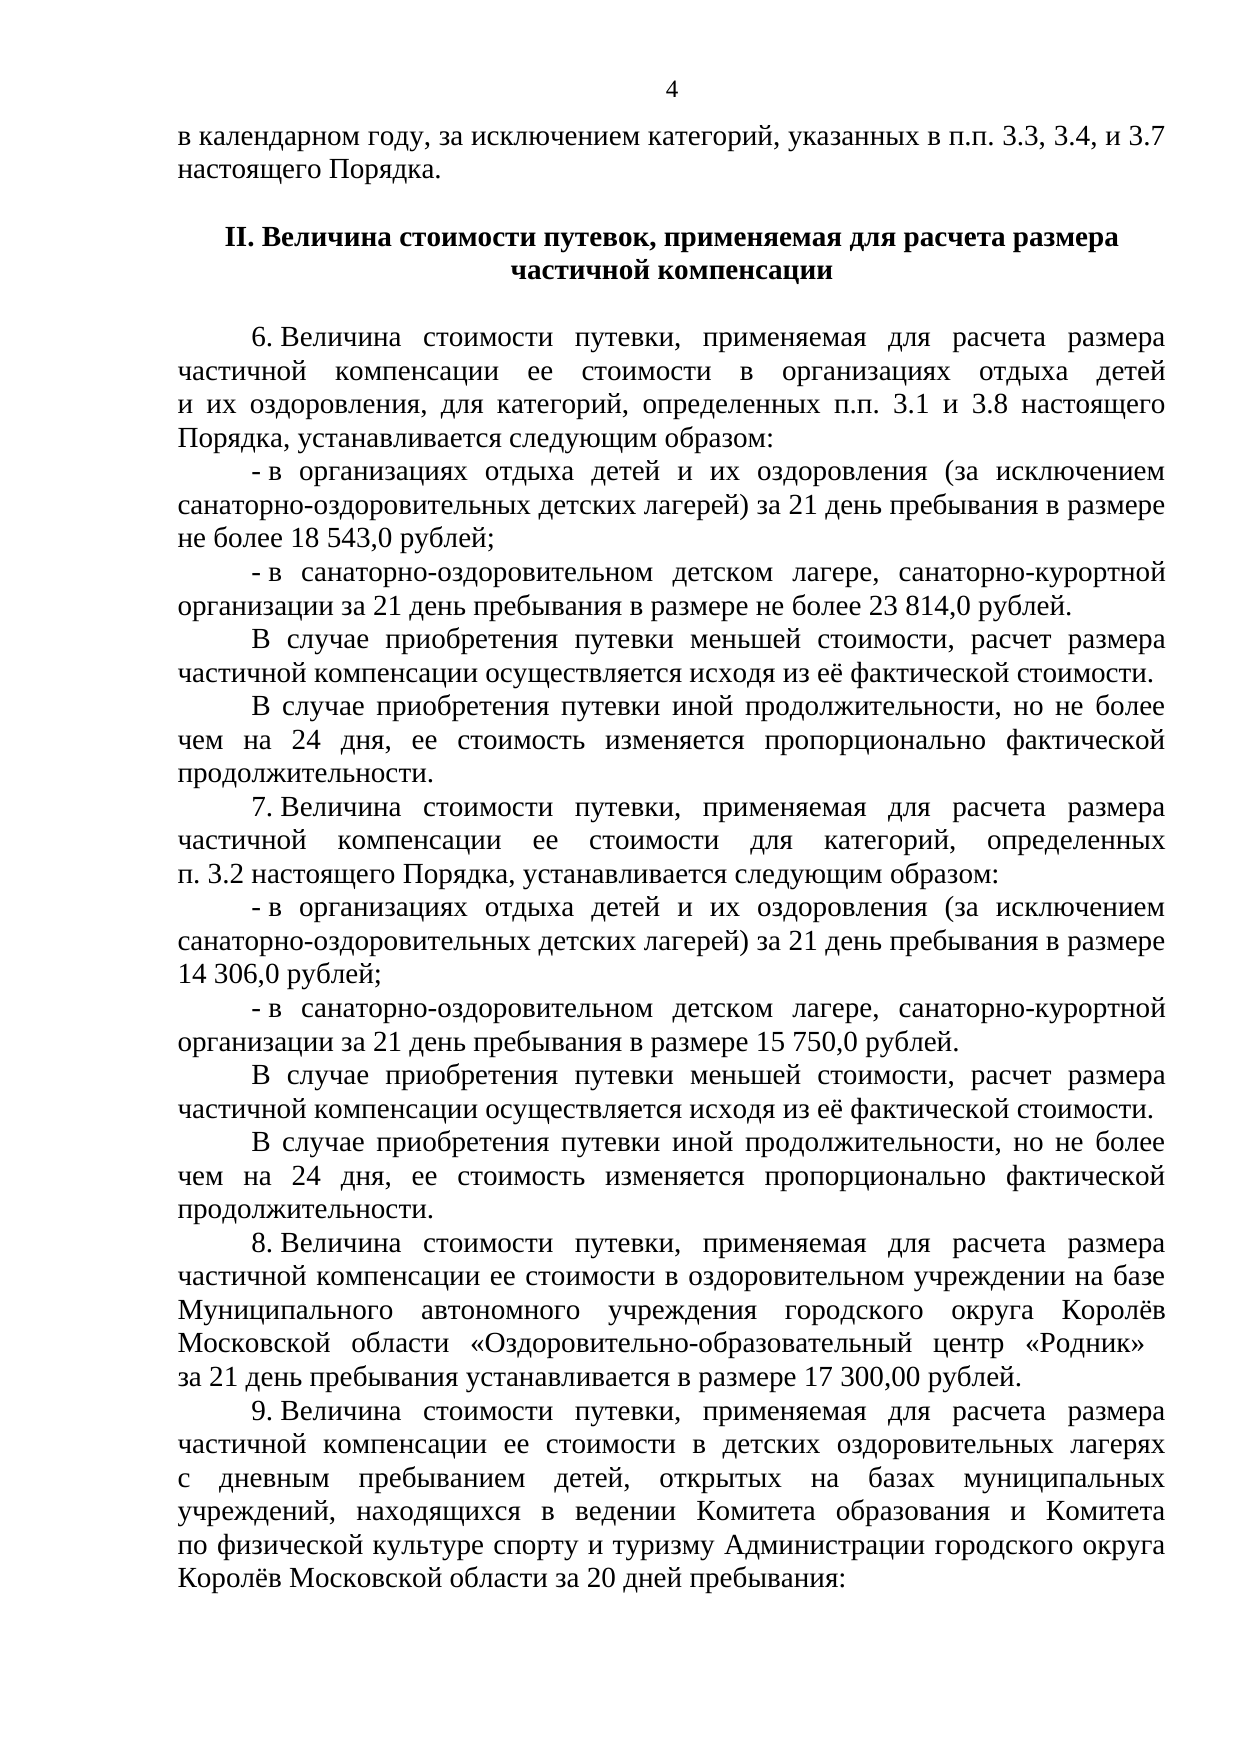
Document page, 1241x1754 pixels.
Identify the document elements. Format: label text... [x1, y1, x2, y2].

text 6. Величина стоимости путевки, применяемая для расчета размера частичной компенсации ее стоимости в организациях отдыха детей и их оздоровления, для категорий, определенных п.п. 3.1 и 3.8 настоящего Порядка, устанавливается следующим образом: [177, 319, 1166, 453]
text В случае приобретения путевки меньшей стоимости, расчет размера частичной компенсации осуществляется исходя из её фактической стоимости. [177, 621, 1166, 688]
text - в санаторно-оздоровительном детском лагере, санаторно-курортной организации за 21 день пребывания в размере 15 750,0 рублей. [177, 990, 1166, 1057]
text В случае приобретения путевки иной продолжительности, но не более чем на 24 дня, ее стоимость изменяется пропорционально фактической продолжительности. [177, 688, 1166, 789]
text - в санаторно-оздоровительном детском лагере, санаторно-курортной организации за 21 день пребывания в размере не более 23 814,0 рублей. [177, 554, 1166, 621]
text В случае приобретения путевки иной продолжительности, но не более чем на 24 дня, ее стоимость изменяется пропорционально фактической продолжительности. [177, 1124, 1166, 1225]
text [177, 118, 1166, 185]
text - в организациях отдыха детей и их оздоровления (за исключением санаторно-оздоровительных детских лагерей) за 21 день пребывания в размере не более 18 543,0 рублей; [177, 453, 1166, 554]
text - в организациях отдыха детей и их оздоровления (за исключением санаторно-оздоровительных детских лагерей) за 21 день пребывания в размере 14 306,0 рублей; [177, 889, 1166, 990]
text II. Величина стоимости путевок, применяемая для расчета размера частичной компенсации [177, 219, 1166, 286]
text 8. Величина стоимости путевки, применяемая для расчета размера частичной компенсации ее стоимости в оздоровительном учреждении на базе Муниципального автономного учреждения городского округа Королёв Московской области «Оздоровительно-образовательный центр «Родник» за 21 день пребывания устанавливается в размере 17 300,00 рублей. [177, 1225, 1166, 1393]
text 7. Величина стоимости путевки, применяемая для расчета размера частичной компенсации ее стоимости для категорий, определенных п. 3.2 настоящего Порядка, устанавливается следующим образом: [177, 789, 1166, 889]
text 9. Величина стоимости путевки, применяемая для расчета размера частичной компенсации ее стоимости в детских оздоровительных лагерях с дневным пребыванием детей, открытых на базах муниципальных учреждений, находящихся в ведении Комитета образования и Комитета по физической культуре спорту и туризму Администрации городского округа Королёв Московской области за 20 дней пребывания: [177, 1393, 1166, 1594]
text В случае приобретения путевки меньшей стоимости, расчет размера частичной компенсации осуществляется исходя из её фактической стоимости. [177, 1057, 1166, 1124]
